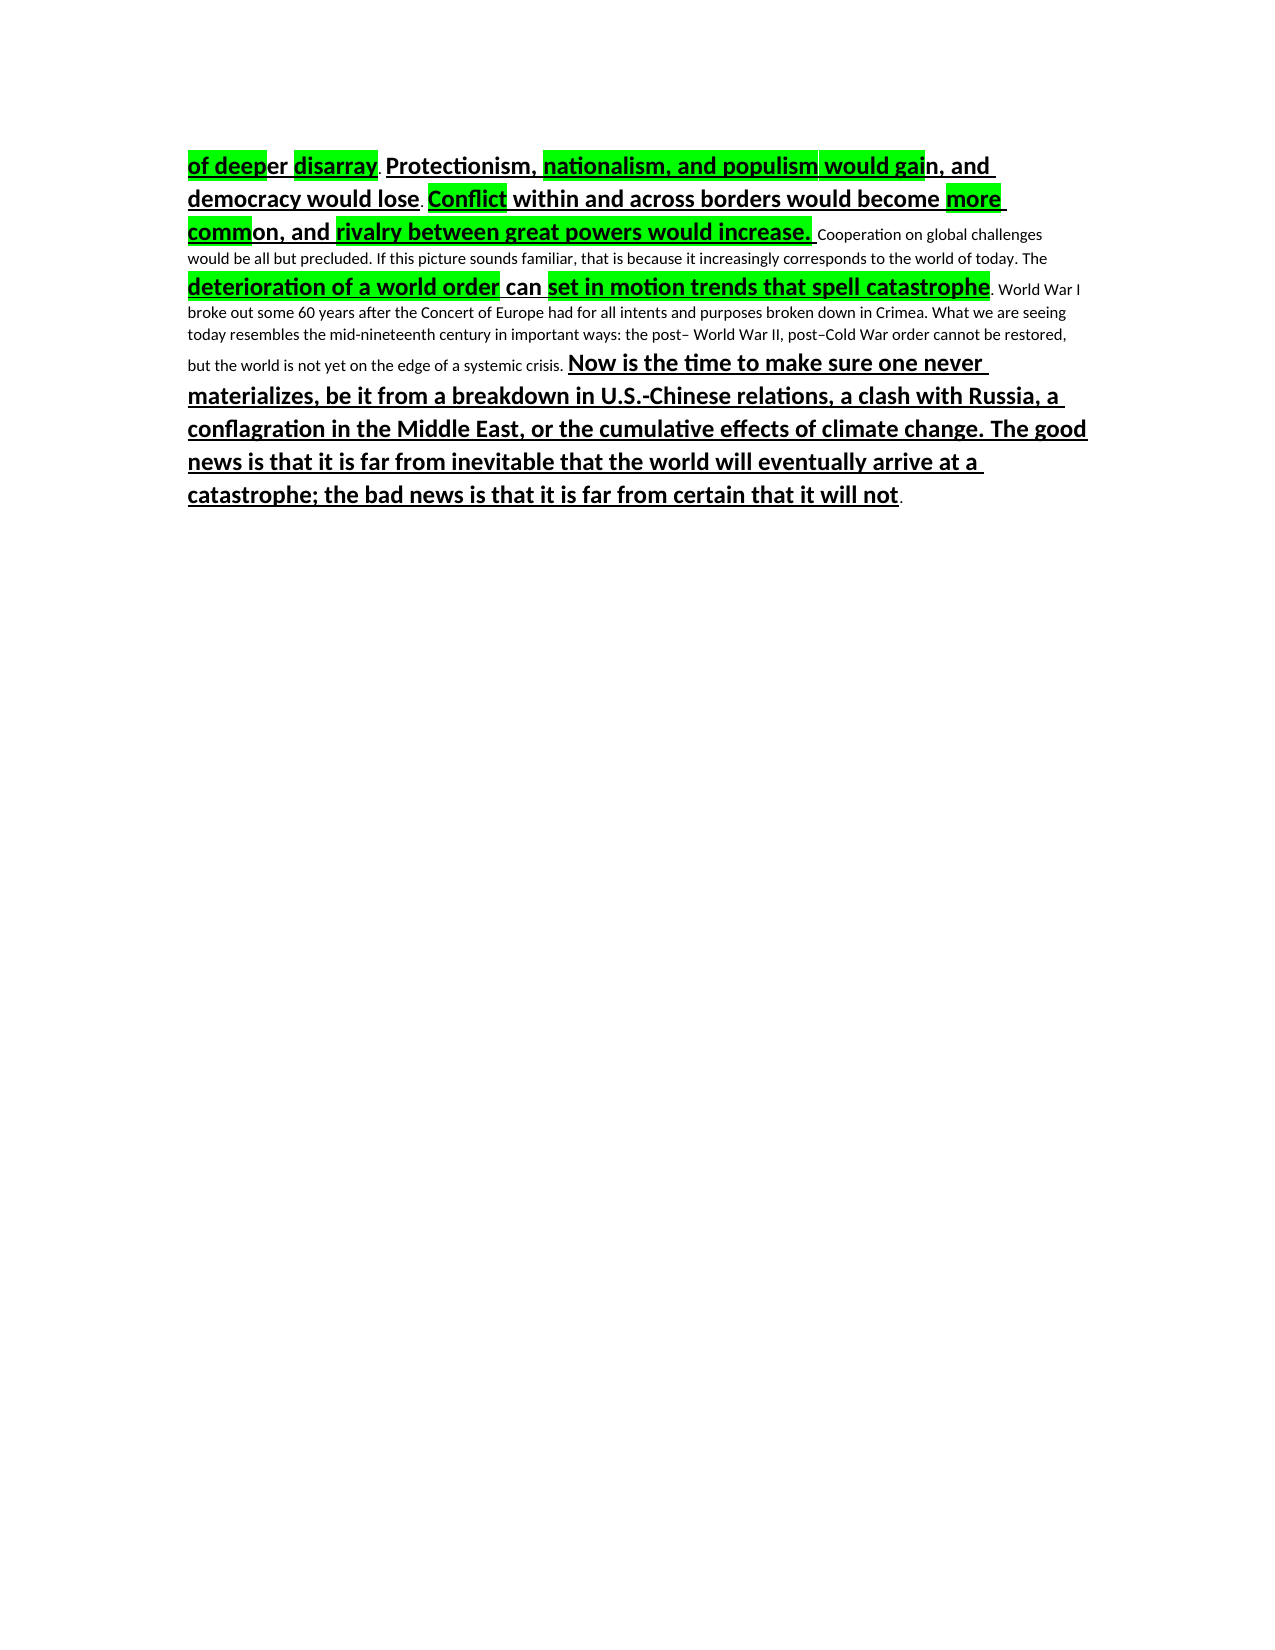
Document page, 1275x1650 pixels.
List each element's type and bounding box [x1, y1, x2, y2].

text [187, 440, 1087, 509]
text [187, 150, 1087, 439]
